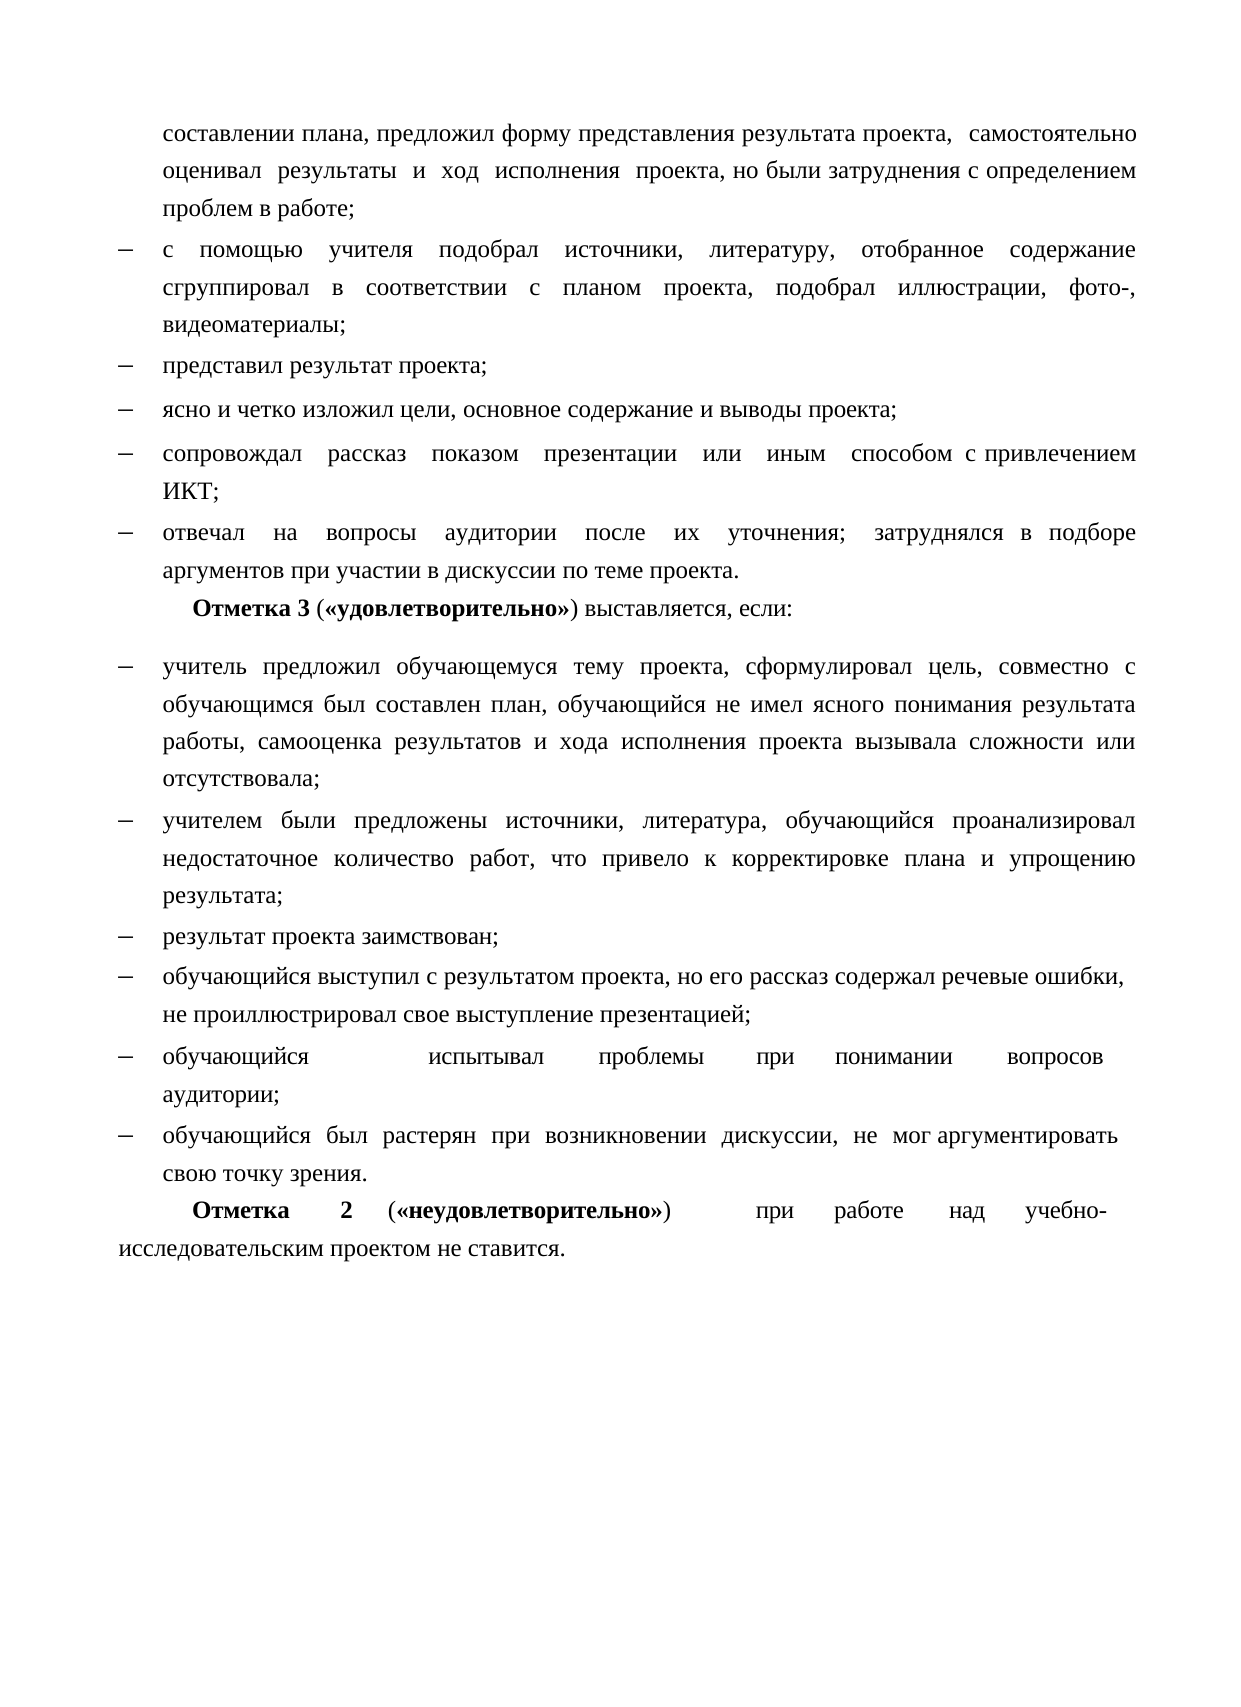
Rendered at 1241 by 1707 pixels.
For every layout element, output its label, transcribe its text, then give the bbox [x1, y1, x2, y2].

text Отметка 3 («удовлетворительно») выставляется, если: [192, 593, 1152, 622]
list отвечал на вопросы аудитории после их уточнения; затруднялся в подборе аргументов при участии в дискуссии по теме проекта. [118, 513, 1136, 584]
list сопровождал рассказ показом презентации или иным способом с привлечением ИКТ; [118, 434, 1137, 505]
list обучающийся был растерян при возникновении дискуссии, не мог аргументировать свою точку зрения. [118, 1116, 1136, 1187]
text Отметка 2 («неудовлетворительно») при работе над учебно- исследовательским проектом не ставится. [118, 1196, 1137, 1262]
list учителем были предложены источники, литература, обучающийся проанализировал недостаточное количество работ, что привело к корректировке плана и упрощению результата; [118, 801, 1137, 909]
list обучающийся выступил с результатом проекта, но его рассказ содержал речевые ошибки, не проиллюстрировал свое выступление презентацией; [118, 957, 1137, 1028]
list ясно и четко изложил цели, основное содержание и выводы проекта; [118, 391, 1152, 424]
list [118, 118, 1137, 221]
list результат проекта заимствован; [118, 917, 1152, 951]
list учитель предложил обучающемуся тему проекта, сформулировал цель, совместно с обучающимся был составлен план, обучающийся не имел ясного понимания результата работы, самооценка результатов и хода исполнения проекта вызывала сложности или отсутствовала; [118, 647, 1137, 792]
list представил результат проекта; [118, 347, 1152, 380]
list с помощью учителя подобрал источники, литературу, отобранное содержание сгруппировал в соответствии с планом проекта, подобрал иллюстрации, фото-, видеоматериалы; [118, 230, 1136, 338]
list обучающийся испытывал проблемы при понимании вопросов аудитории; [118, 1037, 1137, 1108]
